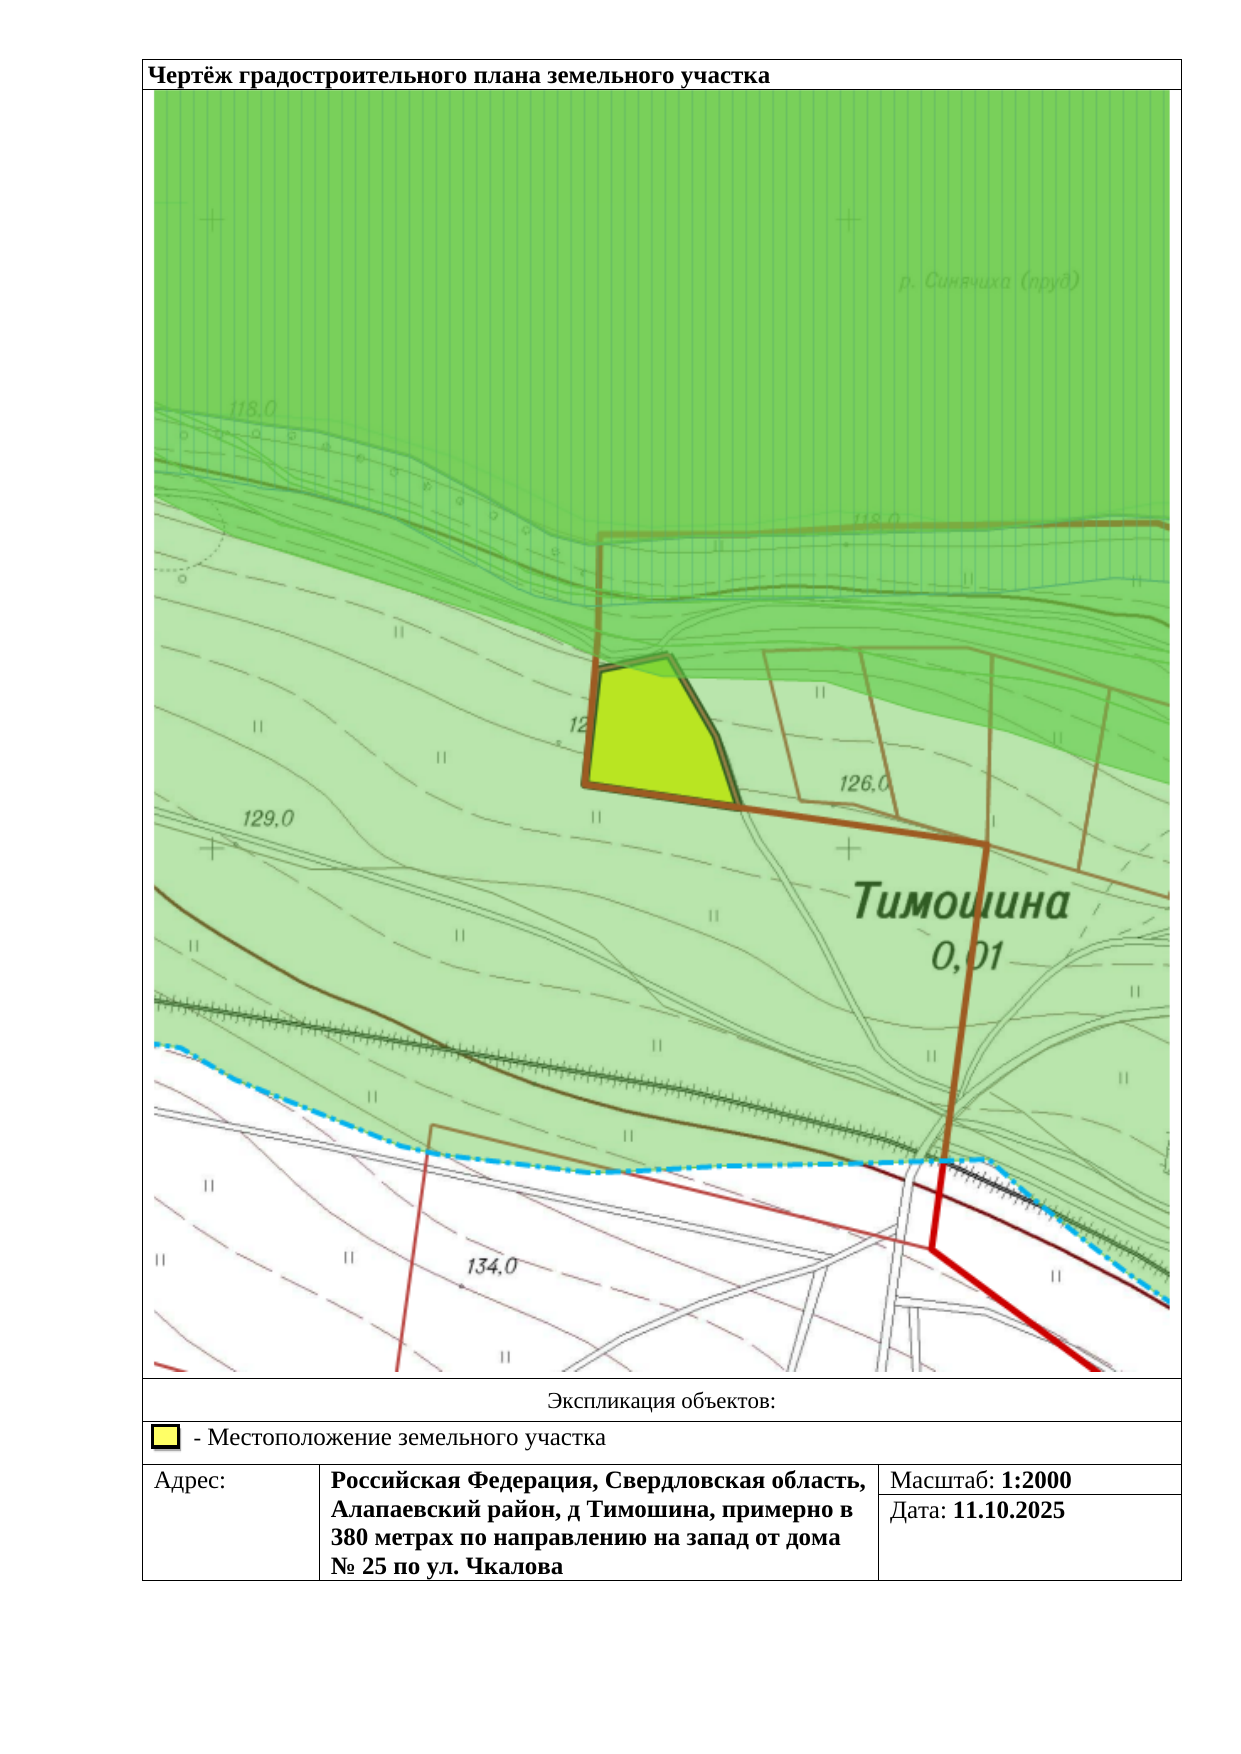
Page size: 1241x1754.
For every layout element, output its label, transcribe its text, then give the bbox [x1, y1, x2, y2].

table_cell - Местоположение земельного участка [143, 1422, 1181, 1464]
table_cell Дата: 11.10.2025 [879, 1495, 1181, 1580]
picture [153, 90, 1170, 1372]
table_header Чертёж градостроительного плана земельного участка [143, 60, 1181, 89]
table_cell Адрес: [143, 1465, 319, 1580]
table_cell [143, 90, 1181, 1378]
table_cell Российская Федерация, Свердловская область, Алапаевский район, д Тимошина, примерно в 380 метрах по направлению на запад от дома № 25 по ул. Чкалова [320, 1465, 878, 1580]
table_cell Масштаб: 1:2000 [879, 1465, 1181, 1494]
table_cell Экспликация объектов: [143, 1379, 1181, 1421]
